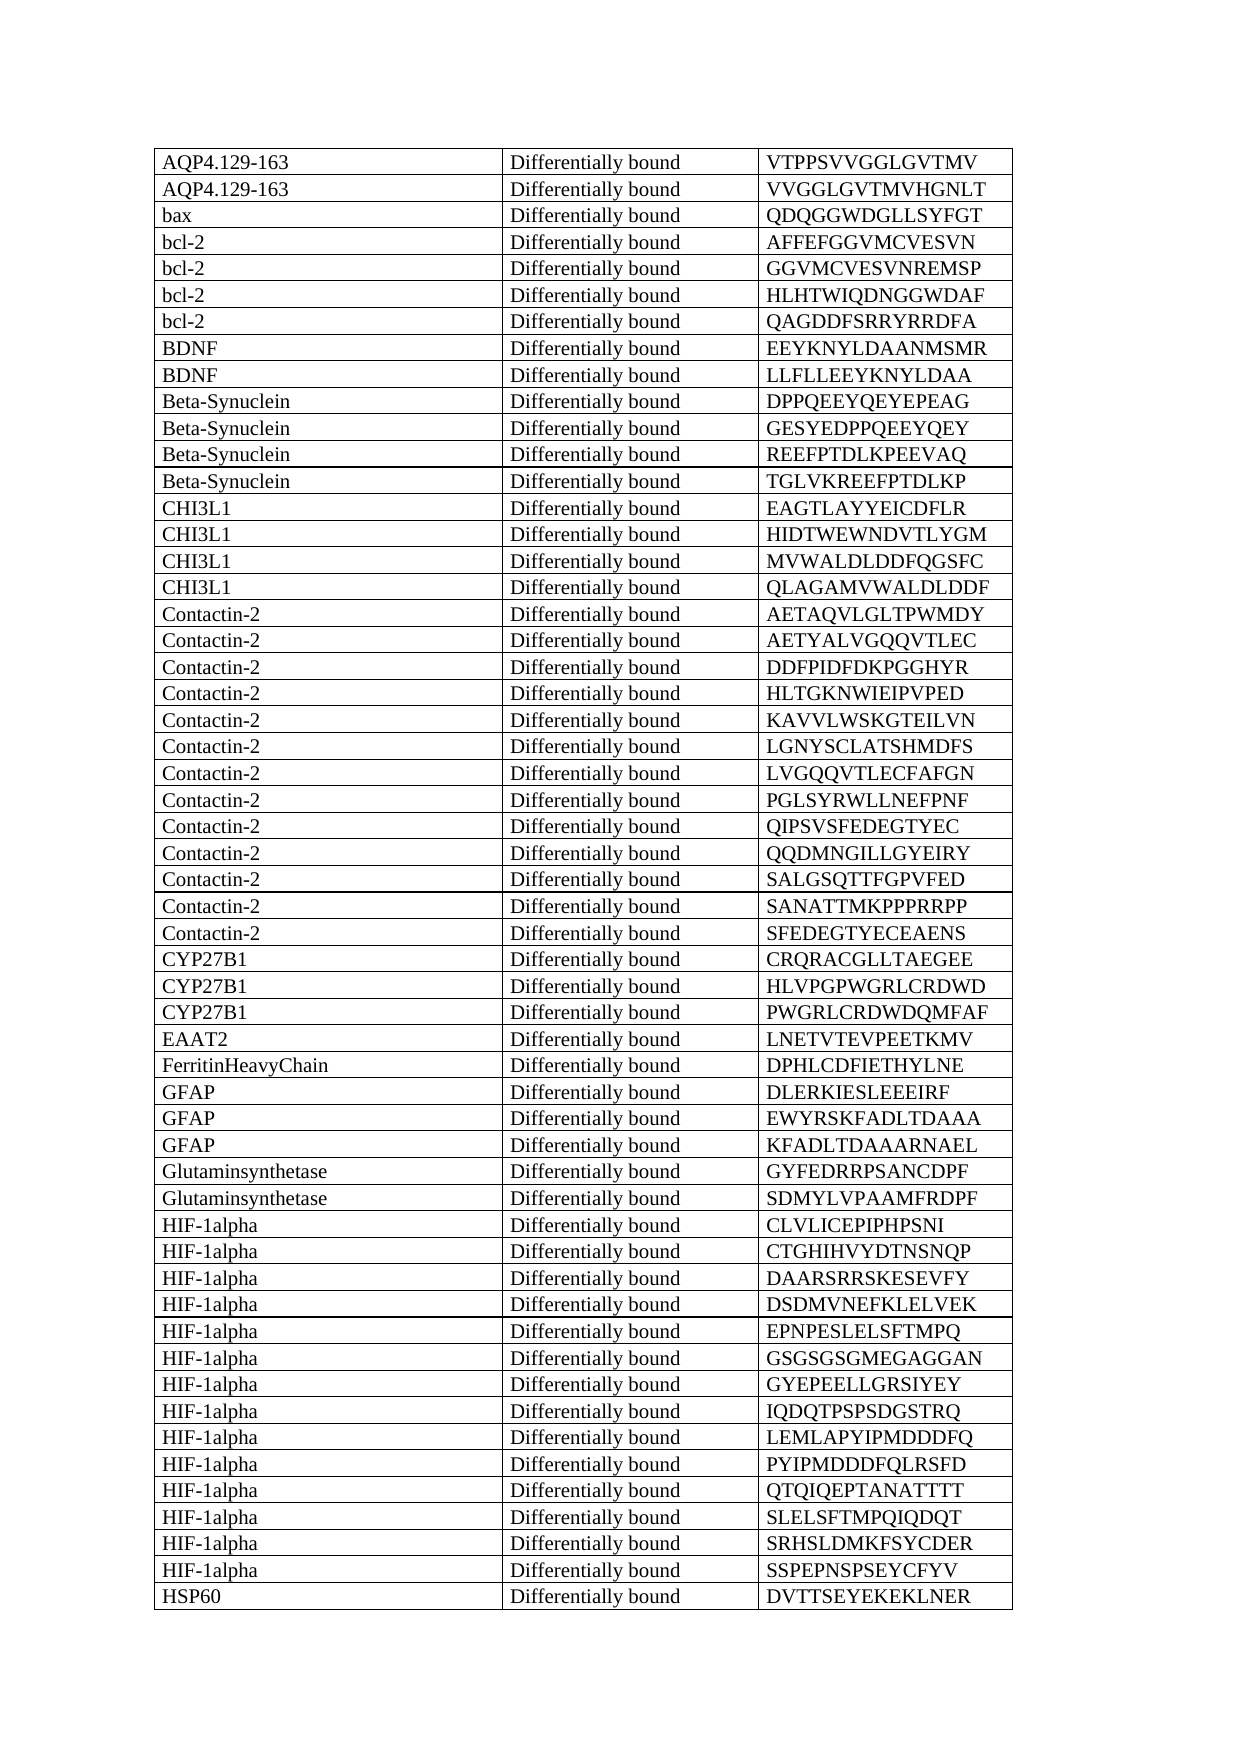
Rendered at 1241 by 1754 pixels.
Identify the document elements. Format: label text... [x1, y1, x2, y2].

table_cell Contactin-2 [155, 839, 502, 865]
table_cell Differentially bound [503, 1344, 758, 1369]
table_cell Differentially bound [503, 839, 758, 865]
table_cell LEMLAPYIPMDDDFQ [759, 1424, 1012, 1449]
table_cell AETAQVLGLTPWMDY [759, 600, 1012, 626]
table_cell Contactin-2 [155, 733, 502, 758]
table_cell Contactin-2 [155, 893, 502, 918]
table_cell Differentially bound [503, 1477, 758, 1502]
table_cell CHI3L1 [155, 574, 502, 599]
table_cell HLTGKNWIEIPVPED [759, 680, 1012, 705]
table_cell CTGHIHVYDTNSNQP [759, 1238, 1012, 1263]
table_cell HIF-1alpha [155, 1344, 502, 1369]
table_cell SLELSFTMPQIQDQT [759, 1503, 1012, 1529]
table_cell Beta-Synuclein [155, 414, 502, 440]
table_cell CHI3L1 [155, 547, 502, 573]
table_cell Contactin-2 [155, 866, 502, 891]
table_cell DVTTSEYEKEKLNER [759, 1583, 1012, 1608]
table_cell QDQGGWDGLLSYFGT [759, 202, 1012, 227]
table_cell Differentially bound [503, 1211, 758, 1237]
table_cell REEFPTDLKPEEVAQ [759, 441, 1012, 466]
table_cell LLFLLEEYKNYLDAA [759, 361, 1012, 387]
table_cell Contactin-2 [155, 786, 502, 812]
table_cell HIF-1alpha [155, 1503, 502, 1529]
table_cell DPHLCDFIETHYLNE [759, 1052, 1012, 1077]
table_cell HIF-1alpha [155, 1556, 502, 1582]
table_cell Contactin-2 [155, 919, 502, 944]
table_cell Differentially bound [503, 760, 758, 785]
table_cell Contactin-2 [155, 627, 502, 652]
table_cell TGLVKREEFPTDLKP [759, 468, 1012, 493]
table_cell Differentially bound [503, 627, 758, 652]
table_cell HIF-1alpha [155, 1211, 502, 1237]
table_cell Differentially bound [503, 1185, 758, 1210]
table_cell QQDMNGILLGYEIRY [759, 839, 1012, 865]
table_cell Differentially bound [503, 1450, 758, 1476]
table_cell bcl-2 [155, 228, 502, 254]
table_cell PYIPMDDDFQLRSFD [759, 1450, 1012, 1476]
table_cell bcl-2 [155, 281, 502, 307]
table_cell HIF-1alpha [155, 1477, 502, 1502]
table_cell SFEDEGTYECEAENS [759, 919, 1012, 944]
table_cell LNETVTEVPEETKMV [759, 1025, 1012, 1051]
table_cell IQDQTPSPSDGSTRQ [759, 1397, 1012, 1423]
table_cell Contactin-2 [155, 680, 502, 705]
table_cell DDFPIDFDKPGGHYR [759, 653, 1012, 679]
table_cell DAARSRRSKESEVFY [759, 1264, 1012, 1290]
table_cell HIF-1alpha [155, 1291, 502, 1316]
table_cell Contactin-2 [155, 706, 502, 732]
table_cell Differentially bound [503, 1530, 758, 1555]
table_cell VVGGLGVTMVHGNLT [759, 175, 1012, 201]
table_cell Differentially bound [503, 1556, 758, 1582]
table_cell GGVMCVESVNREMSP [759, 255, 1012, 280]
table_cell Differentially bound [503, 999, 758, 1024]
table_cell Differentially bound [503, 1052, 758, 1077]
table_cell KFADLTDAAARNAEL [759, 1131, 1012, 1157]
table_cell GYEPEELLGRSIYEY [759, 1371, 1012, 1396]
table_cell Differentially bound [503, 1238, 758, 1263]
table_cell CLVLICEPIPHPSNI [759, 1211, 1012, 1237]
table_cell Differentially bound [503, 733, 758, 758]
table_cell HIF-1alpha [155, 1530, 502, 1555]
table_cell Differentially bound [503, 1291, 758, 1316]
table_cell SANATTMKPPPRRPP [759, 893, 1012, 918]
table_cell Differentially bound [503, 893, 758, 918]
table_cell Differentially bound [503, 1371, 758, 1396]
table_cell BDNF [155, 335, 502, 360]
table_cell GFAP [155, 1078, 502, 1104]
table_cell LGNYSCLATSHMDFS [759, 733, 1012, 758]
table_cell Differentially bound [503, 574, 758, 599]
table_cell Differentially bound [503, 786, 758, 812]
table_cell PWGRLCRDWDQMFAF [759, 999, 1012, 1024]
table_cell Differentially bound [503, 1318, 758, 1343]
table_cell Differentially bound [503, 1158, 758, 1183]
table_cell SALGSQTTFGPVFED [759, 866, 1012, 891]
table_cell LVGQQVTLECFAFGN [759, 760, 1012, 785]
table_cell Glutaminsynthetase [155, 1158, 502, 1183]
table_cell Differentially bound [503, 228, 758, 254]
table_cell Contactin-2 [155, 813, 502, 838]
table_cell CYP27B1 [155, 946, 502, 971]
table_cell Contactin-2 [155, 600, 502, 626]
table_cell Differentially bound [503, 680, 758, 705]
table_cell CYP27B1 [155, 972, 502, 998]
table_cell PGLSYRWLLNEFPNF [759, 786, 1012, 812]
table_cell SDMYLVPAAMFRDPF [759, 1185, 1012, 1210]
table_cell AETYALVGQQVTLEC [759, 627, 1012, 652]
table_cell Differentially bound [503, 547, 758, 573]
table_cell GYFEDRRPSANCDPF [759, 1158, 1012, 1183]
table_cell bcl-2 [155, 308, 502, 333]
table_cell Beta-Synuclein [155, 441, 502, 466]
table_cell HIF-1alpha [155, 1238, 502, 1263]
table_cell HLHTWIQDNGGWDAF [759, 281, 1012, 307]
table_cell Differentially bound [503, 1424, 758, 1449]
table_cell HIF-1alpha [155, 1371, 502, 1396]
table_cell AQP4.129-163 [155, 149, 502, 174]
table_cell MVWALDLDDFQGSFC [759, 547, 1012, 573]
table_cell AQP4.129-163 [155, 175, 502, 201]
table_cell GESYEDPPQEEYQEY [759, 414, 1012, 440]
table_cell Differentially bound [503, 972, 758, 998]
table_cell FerritinHeavyChain [155, 1052, 502, 1077]
table_cell DLERKIESLEEEIRF [759, 1078, 1012, 1104]
table_cell Differentially bound [503, 946, 758, 971]
table_cell Differentially bound [503, 175, 758, 201]
table_cell Differentially bound [503, 813, 758, 838]
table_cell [503, 149, 758, 174]
table_cell Differentially bound [503, 414, 758, 440]
table_cell Differentially bound [503, 361, 758, 387]
table_cell HSP60 [155, 1583, 502, 1608]
table_cell CHI3L1 [155, 521, 502, 546]
table_cell Differentially bound [503, 1078, 758, 1104]
table_cell Differentially bound [503, 919, 758, 944]
table_cell Glutaminsynthetase [155, 1185, 502, 1210]
table_cell CHI3L1 [155, 494, 502, 519]
table_cell EPNPESLELSFTMPQ [759, 1318, 1012, 1343]
table_cell GFAP [155, 1131, 502, 1157]
table_cell QIPSVSFEDEGTYEC [759, 813, 1012, 838]
table_cell CRQRACGLLTAEGEE [759, 946, 1012, 971]
table_cell EEYKNYLDAANMSMR [759, 335, 1012, 360]
table_cell HIF-1alpha [155, 1397, 502, 1423]
table_cell Differentially bound [503, 281, 758, 307]
table_cell bax [155, 202, 502, 227]
table_cell SRHSLDMKFSYCDER [759, 1530, 1012, 1555]
table_cell Differentially bound [503, 308, 758, 333]
table_cell Differentially bound [503, 441, 758, 466]
table_cell Differentially bound [503, 255, 758, 280]
table_cell KAVVLWSKGTEILVN [759, 706, 1012, 732]
table_cell HIF-1alpha [155, 1424, 502, 1449]
table_cell Differentially bound [503, 1503, 758, 1529]
table_cell Differentially bound [503, 335, 758, 360]
table_cell Beta-Synuclein [155, 388, 502, 413]
table_cell HIDTWEWNDVTLYGM [759, 521, 1012, 546]
table_cell Differentially bound [503, 600, 758, 626]
table_cell Differentially bound [503, 1025, 758, 1051]
table_cell BDNF [155, 361, 502, 387]
table_cell Differentially bound [503, 388, 758, 413]
table_cell DPPQEEYQEYEPEAG [759, 388, 1012, 413]
table_cell HIF-1alpha [155, 1450, 502, 1476]
table_cell Differentially bound [503, 653, 758, 679]
table_cell Differentially bound [503, 706, 758, 732]
table_cell EWYRSKFADLTDAAA [759, 1105, 1012, 1130]
table_cell VTPPSVVGGLGVTMV [759, 149, 1012, 174]
table_cell Differentially bound [503, 468, 758, 493]
table_cell Differentially bound [503, 202, 758, 227]
table_cell Differentially bound [503, 866, 758, 891]
table_cell EAGTLAYYEICDFLR [759, 494, 1012, 519]
table_cell Differentially bound [503, 1105, 758, 1130]
table_cell Contactin-2 [155, 653, 502, 679]
table_cell Differentially bound [503, 521, 758, 546]
table_cell Differentially bound [503, 1264, 758, 1290]
table_cell HIF-1alpha [155, 1318, 502, 1343]
table_cell Contactin-2 [155, 760, 502, 785]
table_cell QLAGAMVWALDLDDF [759, 574, 1012, 599]
table_cell QTQIQEPTANATTTT [759, 1477, 1012, 1502]
table_cell Differentially bound [503, 494, 758, 519]
table_cell HLVPGPWGRLCRDWD [759, 972, 1012, 998]
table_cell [503, 1583, 758, 1608]
table_cell HIF-1alpha [155, 1264, 502, 1290]
table_cell EAAT2 [155, 1025, 502, 1051]
table_cell AFFEFGGVMCVESVN [759, 228, 1012, 254]
table_cell GFAP [155, 1105, 502, 1130]
table_cell DSDMVNEFKLELVEK [759, 1291, 1012, 1316]
table_cell QAGDDFSRRYRRDFA [759, 308, 1012, 333]
table_cell Differentially bound [503, 1131, 758, 1157]
table_cell CYP27B1 [155, 999, 502, 1024]
table_cell SSPEPNSPSEYCFYV [759, 1556, 1012, 1582]
table_cell GSGSGSGMEGAGGAN [759, 1344, 1012, 1369]
table_cell bcl-2 [155, 255, 502, 280]
table_cell Differentially bound [503, 1397, 758, 1423]
table_cell Beta-Synuclein [155, 468, 502, 493]
